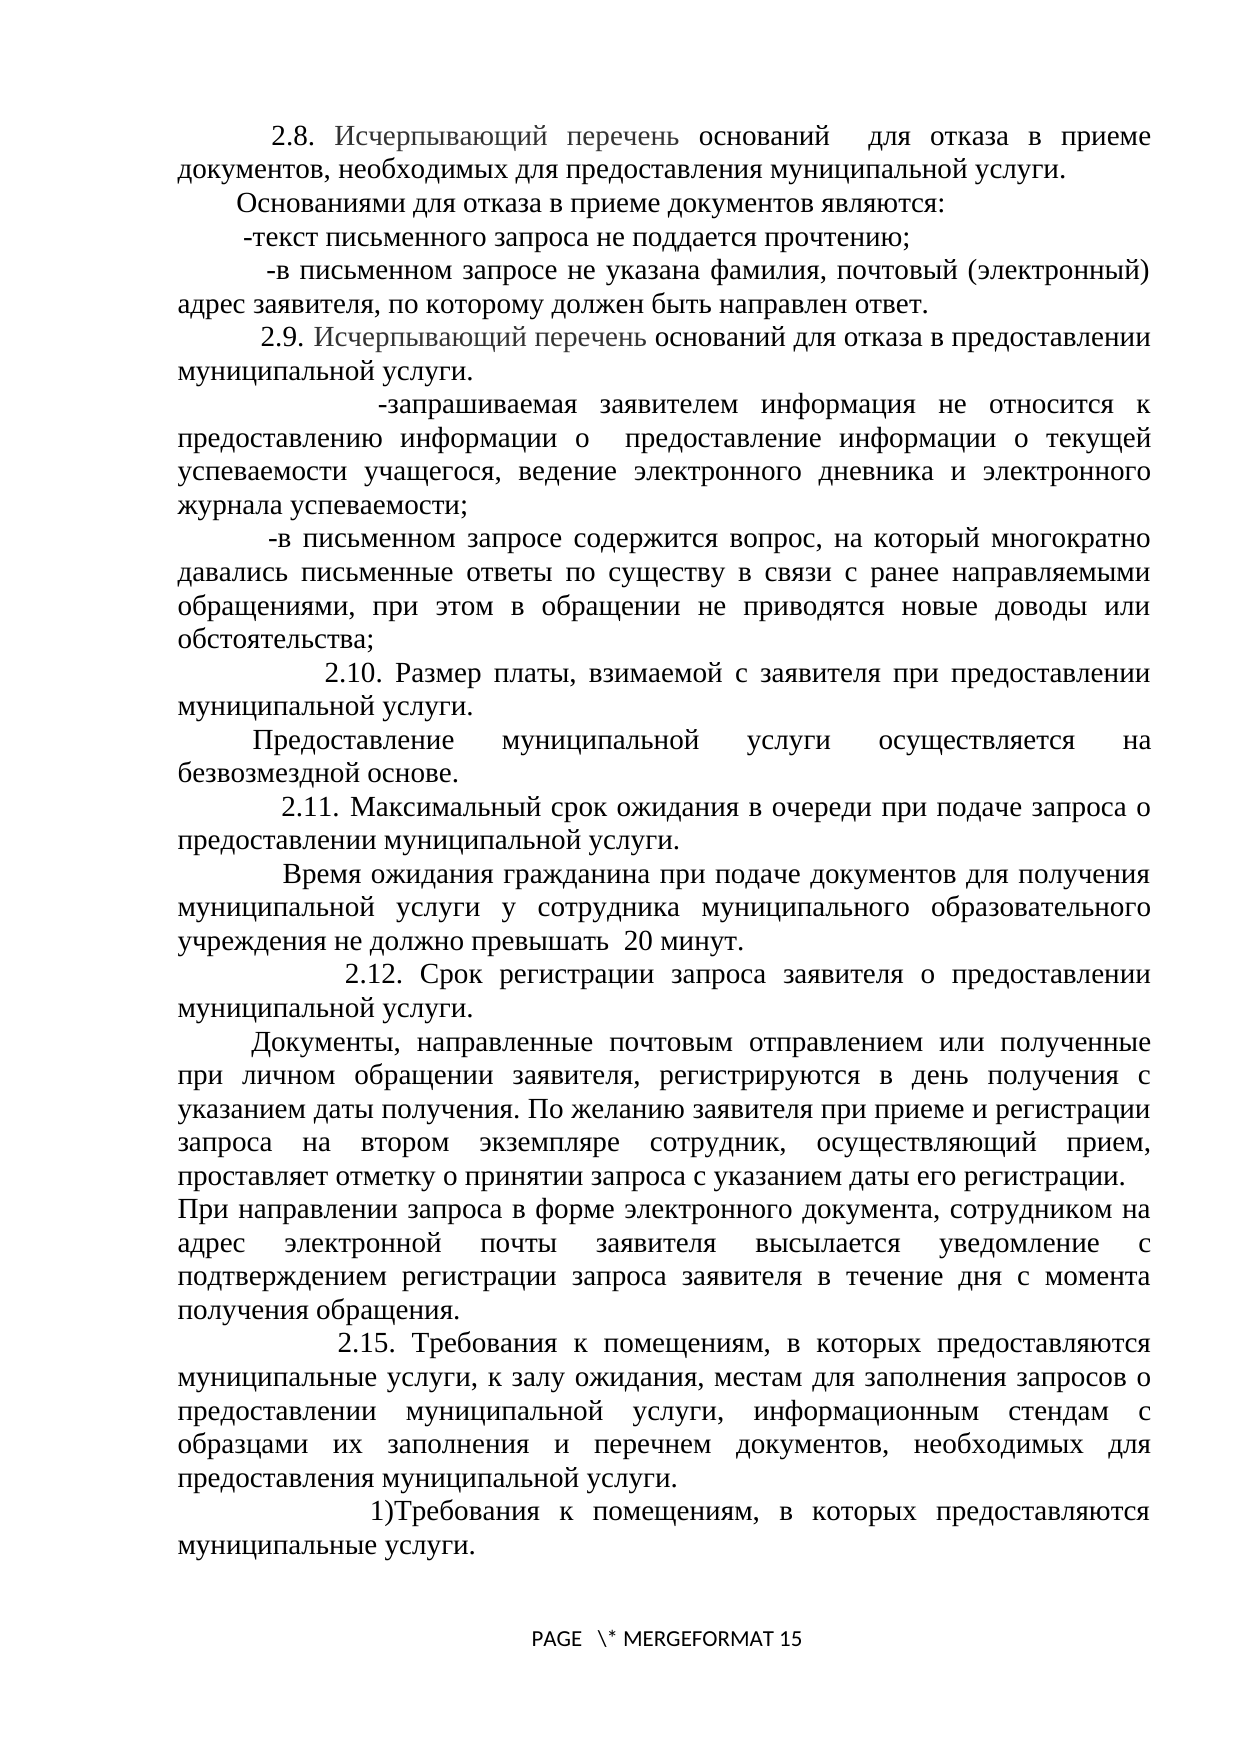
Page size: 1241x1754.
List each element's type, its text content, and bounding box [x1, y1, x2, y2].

text 2.11. Максимальный срок ожидания в очереди при подаче запроса о предоставлении муниципальной услуги. [177, 789, 1152, 856]
text -в письменном запросе не указана фамилия, почтовый (электронный) адрес заявителя, по которому должен быть направлен ответ. [177, 252, 1152, 319]
text 2.9. Исчерпывающий перечень оснований для отказа в предоставлении муниципальной услуги. [177, 319, 1152, 386]
text -текст письменного запроса не поддается прочтению; [177, 219, 1152, 252]
text Основаниями для отказа в приеме документов являются: [177, 185, 1152, 219]
text 2.10. Размер платы, взимаемой с заявителя при предоставлении муниципальной услуги. [177, 655, 1152, 722]
text 2.12. Срок регистрации запроса заявителя о предоставлении муниципальной услуги. [177, 957, 1152, 1024]
text Время ожидания гражданина при подаче документов для получения муниципальной услуги у сотрудника муниципального образовательного учреждения не должно превышать 20 минут. [177, 856, 1152, 957]
text -запрашиваемая заявителем информация не относится к предоставлению информации о предоставление информации о текущей успеваемости учащегося, ведение электронного дневника и электронного журнала успеваемости; [177, 386, 1152, 521]
text При направлении запроса в форме электронного документа, сотрудником на адрес электронной почты заявителя высылается уведомление с подтверждением регистрации запроса заявителя в течение дня с момента получения обращения. [177, 1191, 1152, 1326]
text 2.8. Исчерпывающий перечень оснований для отказа в приеме документов, необходимых для предоставления муниципальной услуги. [177, 118, 1152, 185]
text 1)Требования к помещениям, в которых предоставляются муниципальные услуги. [177, 1493, 1152, 1560]
text 2.15. Требования к помещениям, в которых предоставляются муниципальные услуги, к залу ожидания, местам для заполнения запросов о предоставлении муниципальной услуги, информационным стендам с образцами их заполнения и перечнем документов, необходимых для предоставления муниципальной услуги. [177, 1326, 1152, 1493]
text Документы, направленные почтовым отправлением или полученные при личном обращении заявителя, регистрируются в день получения с указанием даты получения. По желанию заявителя при приеме и регистрации запроса на втором экземпляре сотрудник, осуществляющий прием, проставляет отметку о принятии запроса с указанием даты его регистрации. [177, 1024, 1152, 1191]
text -в письменном запросе содержится вопрос, на который многократно давались письменные ответы по существу в связи с ранее направляемыми обращениями, при этом в обращении не приводятся новые доводы или обстоятельства; [177, 521, 1152, 655]
text Предоставление муниципальной услуги осуществляется на безвозмездной основе. [177, 722, 1152, 789]
